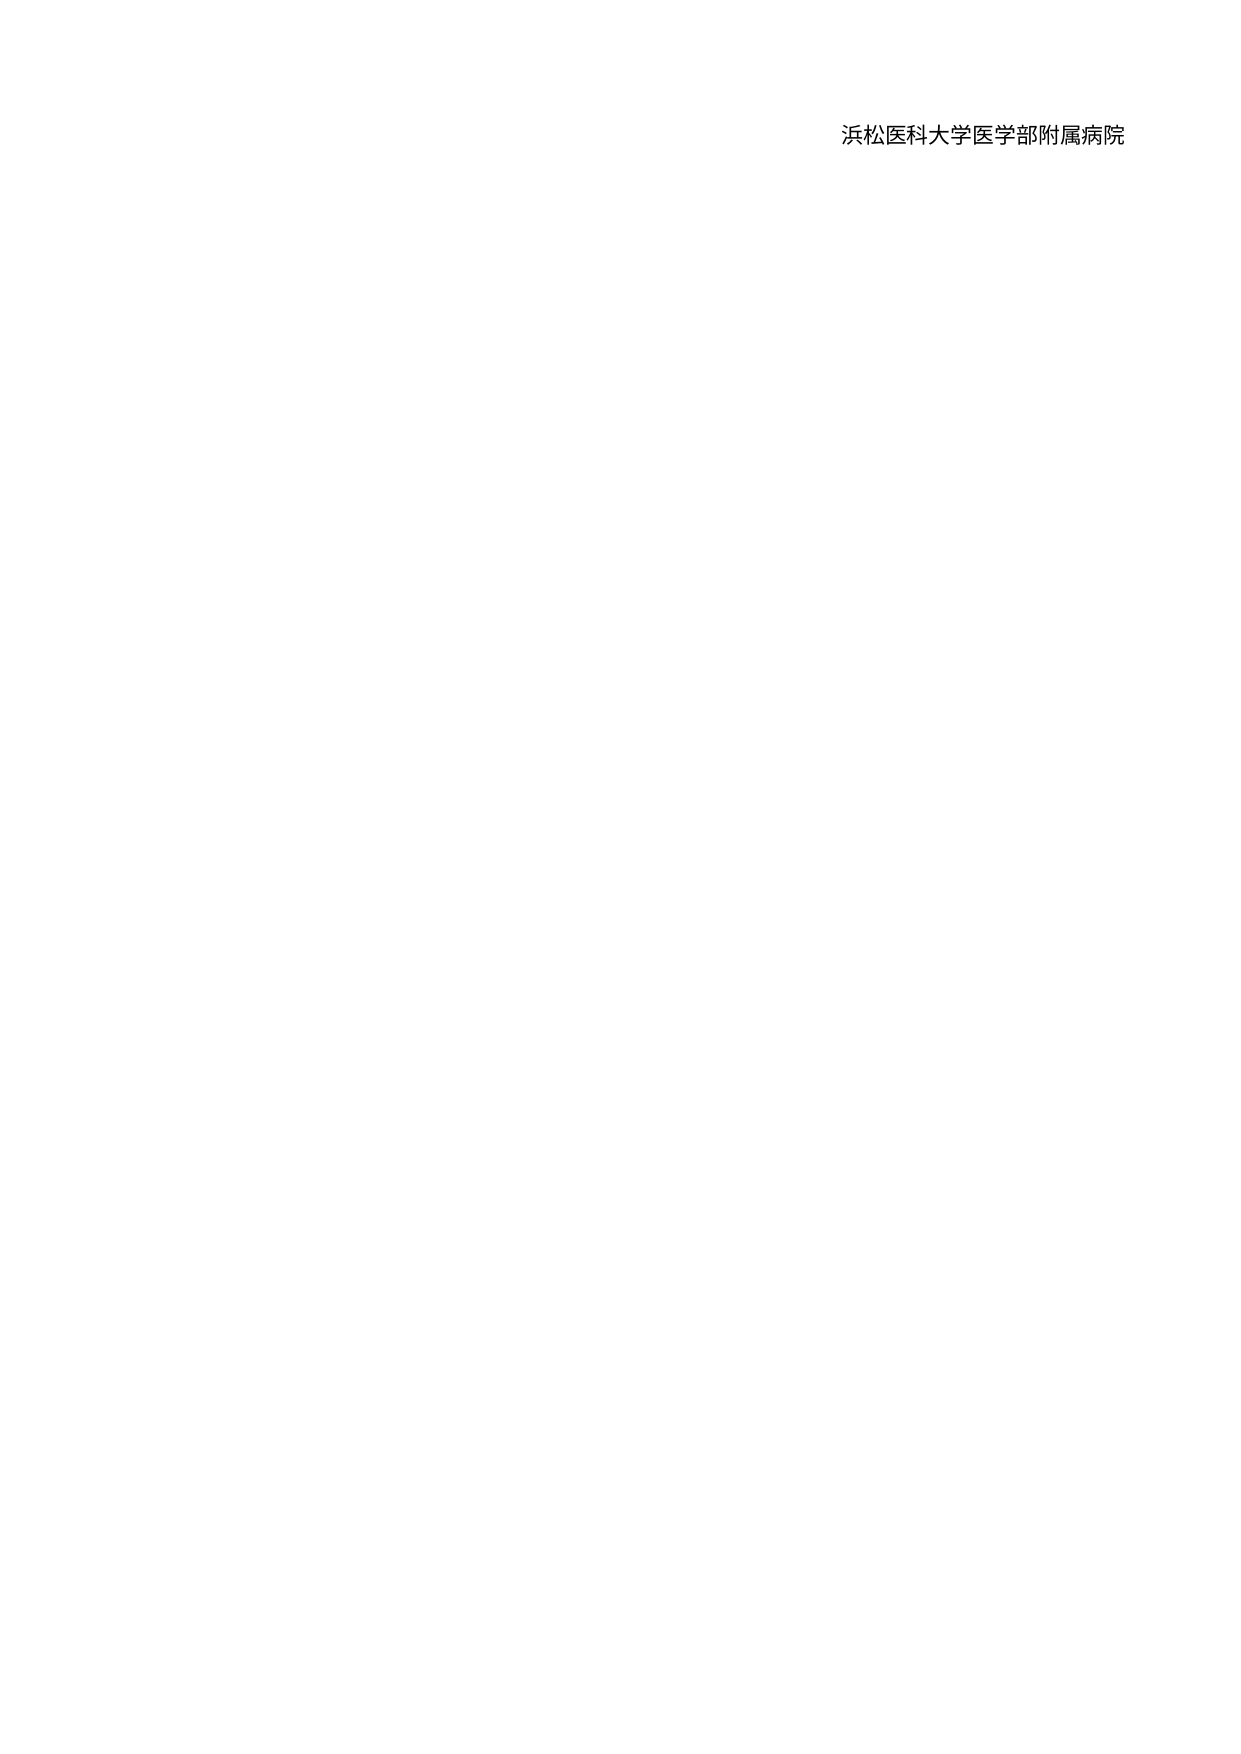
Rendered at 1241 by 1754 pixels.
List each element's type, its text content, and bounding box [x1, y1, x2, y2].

text 浜松医科大学医学部附属病院 [177, 118, 1125, 150]
